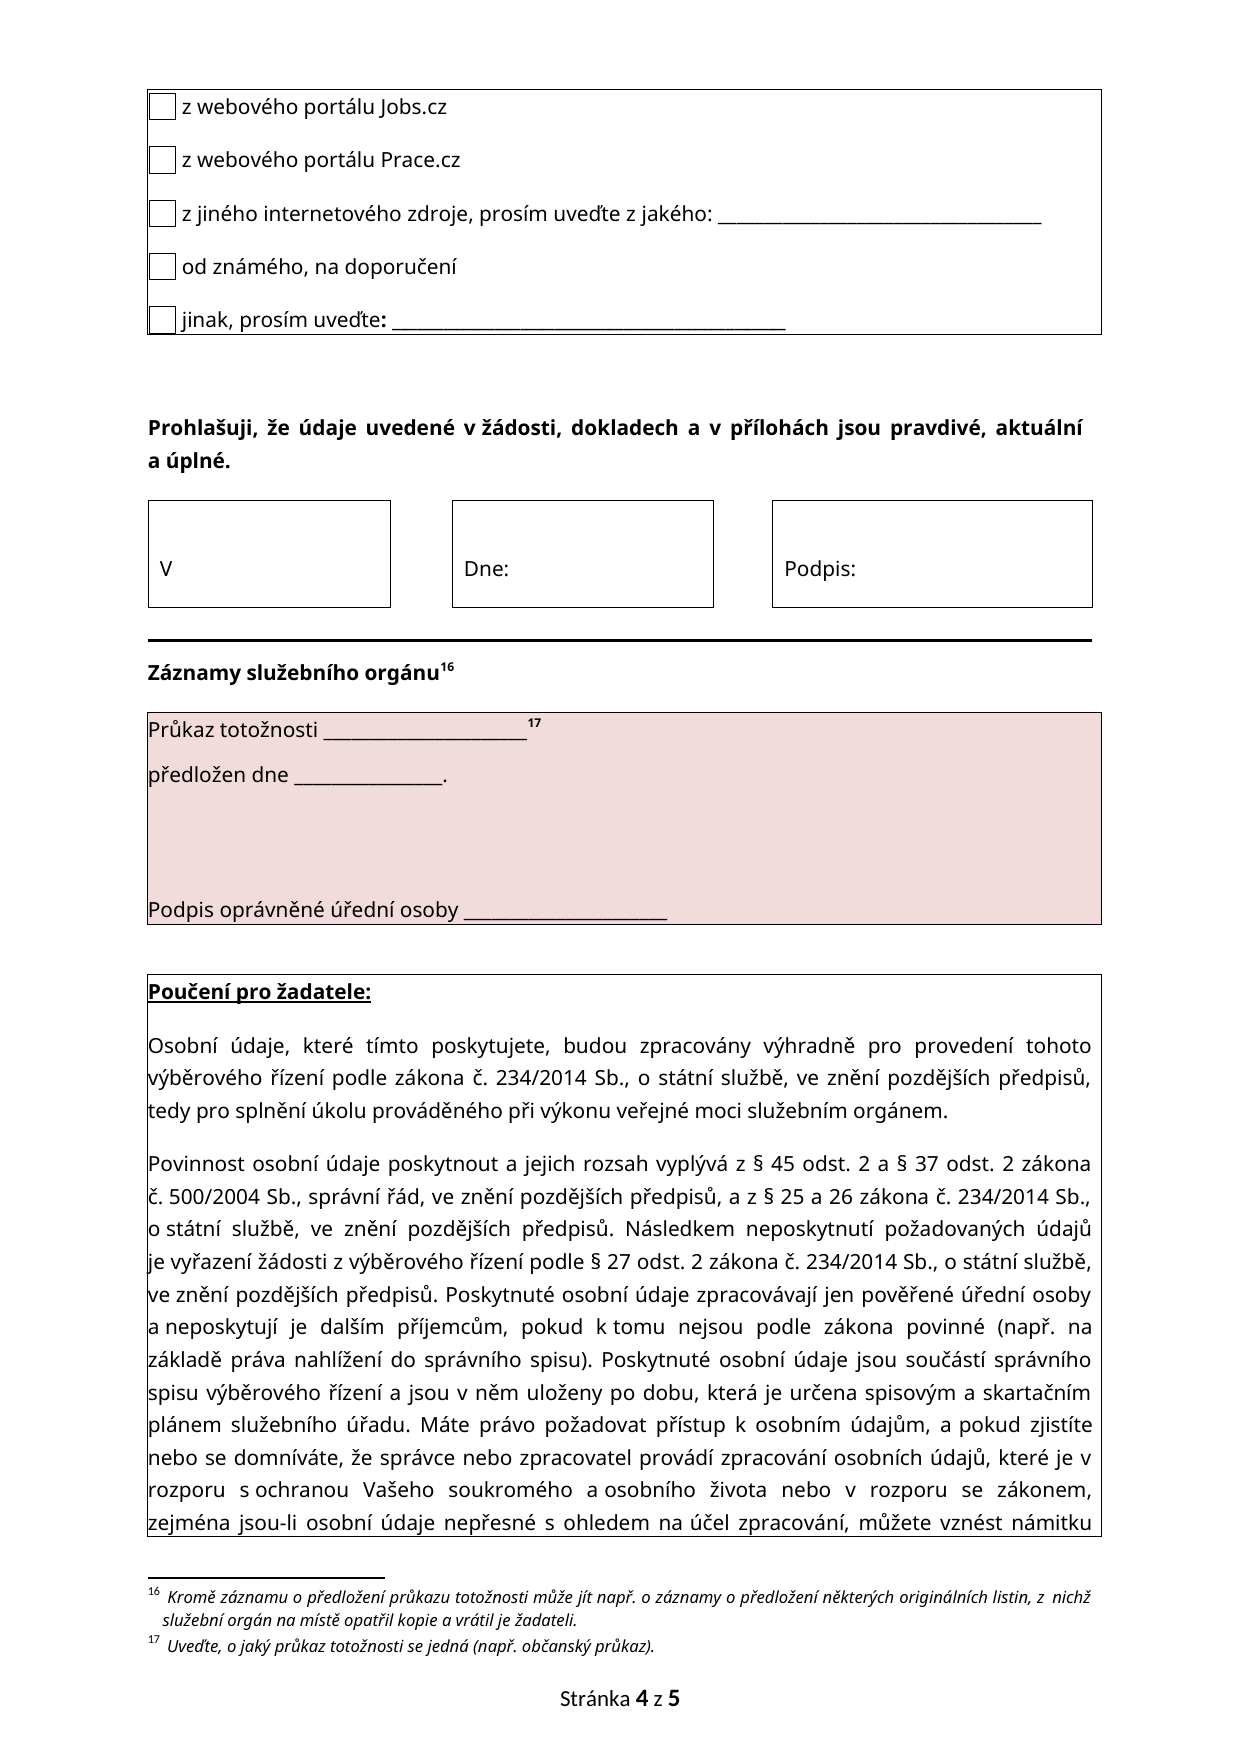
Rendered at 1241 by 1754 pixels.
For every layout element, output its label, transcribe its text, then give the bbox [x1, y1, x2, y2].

text Poučení pro žadatele: [148, 975, 1101, 1006]
text předložen dne ________________. [148, 757, 1101, 788]
text Průkaz totožnosti ______________________ [148, 713, 1101, 743]
text Osobní údaje, které tímto poskytujete, budou zpracovány výhradně pro provedení tohoto výběrového řízení podle zákona č. 234/2014 Sb., o státní službě, ve znění pozdějších předpisů, tedy pro splnění úkolu prováděného při výkonu veřejné moci služebním orgánem. [148, 1028, 1101, 1124]
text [148, 1146, 1101, 1536]
text Podpis oprávněné úřední osoby ______________________ [148, 892, 1101, 924]
text od známého, na doporučení [148, 249, 1101, 281]
text jinak, prosím uveďte: ______________________________________________ [148, 302, 1101, 334]
text Prohlašuji, že údaje uvedené v žádosti, dokladech a v přílohách jsou pravdivé, aktuální a úplné. [148, 413, 1092, 474]
table_header [714, 500, 772, 607]
table_header [391, 500, 452, 607]
text z webového portálu Prace.cz [148, 142, 1101, 174]
text z webového portálu Jobs.cz [148, 90, 1101, 120]
table_header Dne: [453, 501, 713, 607]
table_header Podpis: [773, 501, 1092, 607]
table_header V [149, 501, 390, 607]
text z jiného internetového zdroje, prosím uveďte z jakého: ___________________________________ [148, 196, 1101, 227]
text Záznamy služebního orgánu [148, 658, 1092, 687]
